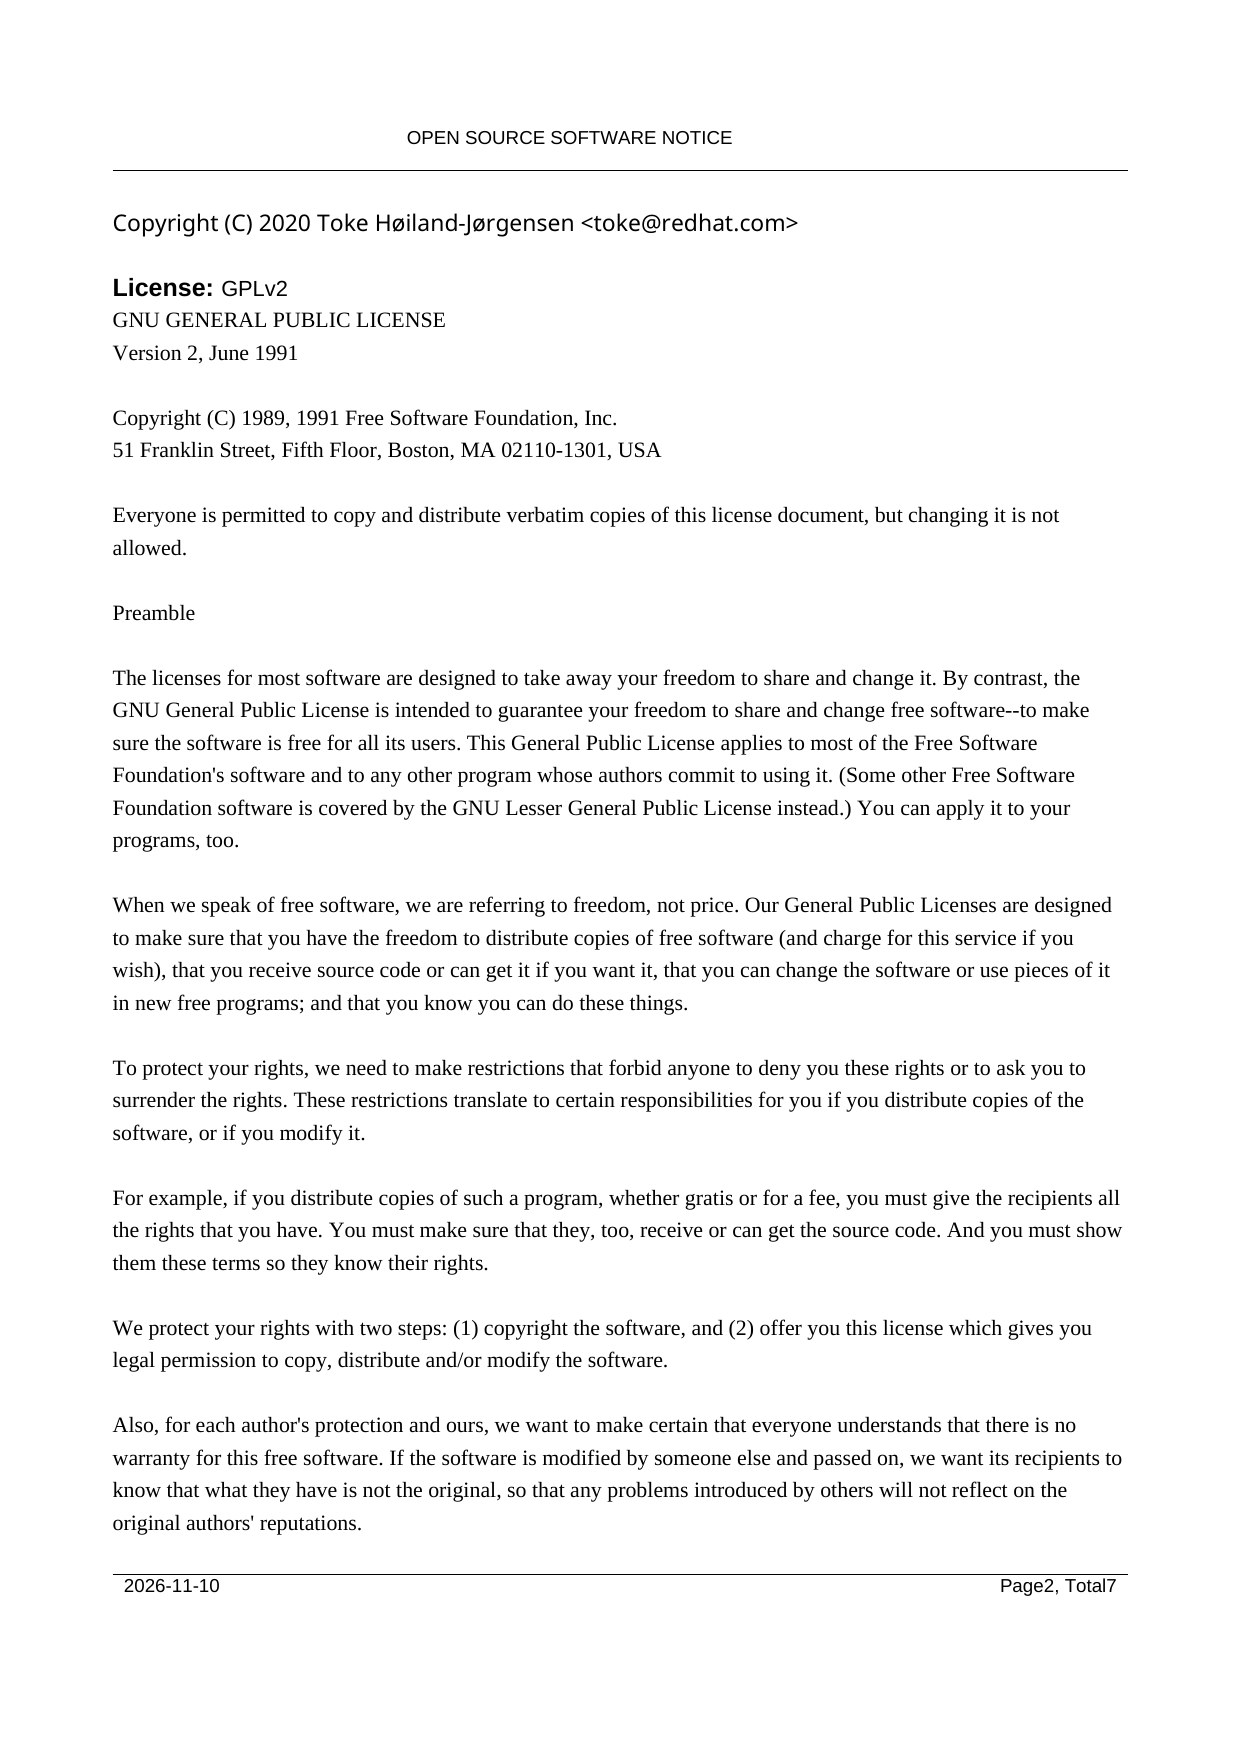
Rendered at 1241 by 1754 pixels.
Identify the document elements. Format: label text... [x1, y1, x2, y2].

text License: GPLv2 [112, 271, 1128, 304]
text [112, 304, 1128, 1539]
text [112, 206, 1128, 271]
